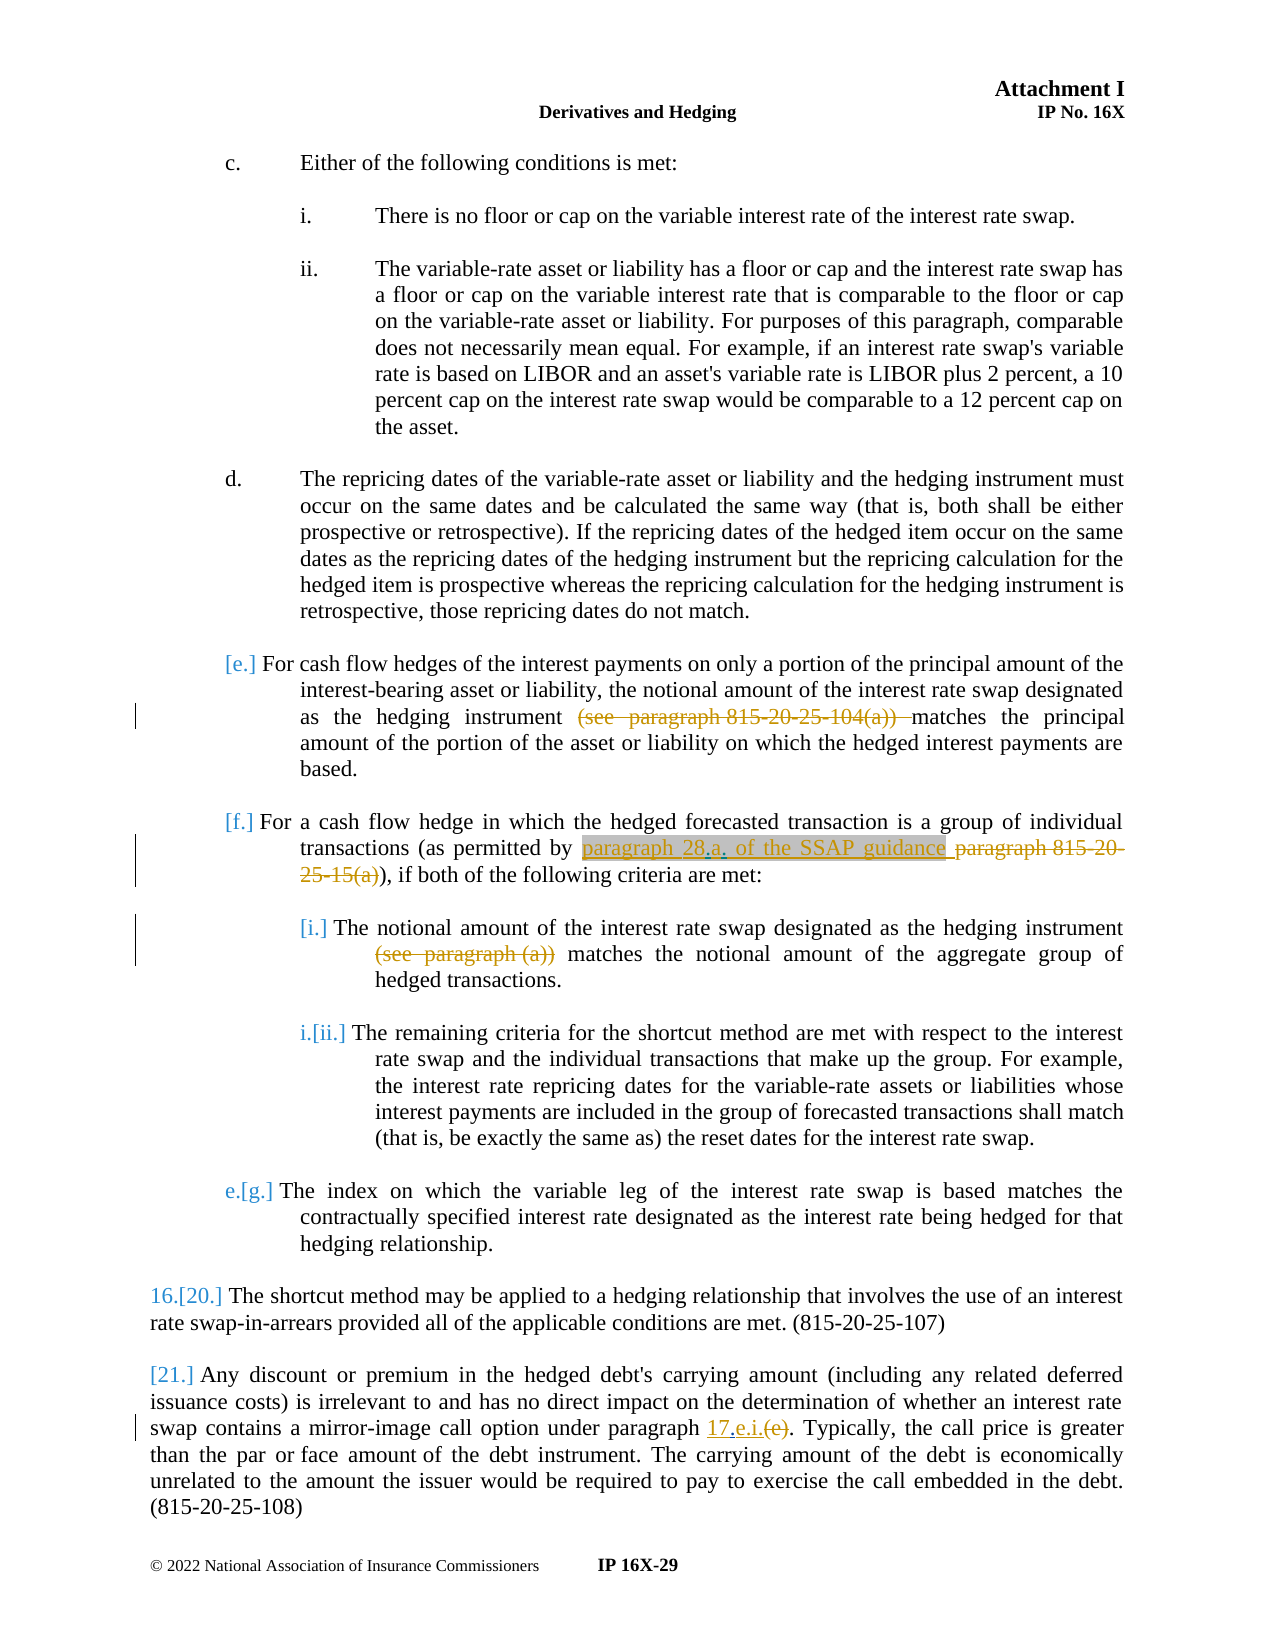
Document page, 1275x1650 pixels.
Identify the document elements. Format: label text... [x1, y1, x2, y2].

list Any discount or premium in the hedged debt's carrying amount (including any related deferred issuance costs) is irrelevant to and has no direct impact on the determination of whether an interest rate swap contains a mirror-image call option under paragraph . Typically, the call price is greater than the par or face amount of the debt instrument. The carrying amount of the debt is economically unrelated to the amount the issuer would be required to pay to exercise the call embedded in the debt. (815-20-25-108) [150, 1362, 1125, 1520]
list For cash flow hedges of the interest payments on only a portion of the principal amount of the interest-bearing asset or liability, the notional amount of the interest rate swap designated as the hedging instrument matches the principal amount of the portion of the asset or liability on which the hedged interest payments are based. [225, 650, 1125, 782]
list The variable-rate asset or liability has a floor or cap and the interest rate swap has a floor or cap on the variable interest rate that is comparable to the floor or cap on the variable-rate asset or liability. For purposes of this paragraph, comparable does not necessarily mean equal. For example, if an interest rate swap's variable rate is based on LIBOR and an asset's variable rate is LIBOR plus 2 percent, a 10 percent cap on the interest rate swap would be comparable to a 12 percent cap on the asset. [300, 255, 1125, 439]
list The remaining criteria for the shortcut method are met with respect to the interest rate swap and the individual transactions that make up the group. For example, the interest rate repricing dates for the variable-rate assets or liabilities whose interest payments are included in the group of forecasted transactions shall match (that is, be exactly the same as) the reset dates for the interest rate swap. [300, 1019, 1125, 1151]
list The index on which the variable leg of the interest rate swap is based matches the contractually specified interest rate designated as the interest rate being hedged for that hedging relationship. [225, 1177, 1125, 1256]
list The notional amount of the interest rate swap designated as the hedging instrument matches the notional amount of the aggregate group of hedged transactions. [300, 913, 1125, 993]
list There is no floor or cap on the variable interest rate of the interest rate swap. [300, 202, 1125, 228]
list The shortcut method may be applied to a hedging relationship that involves the use of an interest rate swap-in-arrears provided all of the applicable conditions are met. (815-20-25-107) [150, 1282, 1125, 1335]
list The repricing dates of the variable-rate asset or liability and the hedging instrument must occur on the same dates and be calculated the same way (that is, both shall be either prospective or retrospective). If the repricing dates of the hedged item occur on the same dates as the repricing dates of the hedging instrument but the repricing calculation for the hedged item is prospective whereas the repricing calculation for the hedging instrument is retrospective, those repricing dates do not match. [225, 466, 1125, 624]
list For a cash flow hedge in which the hedged forecasted transaction is a group of individual transactions (as permitted by ), if both of the following criteria are met: [225, 808, 1125, 887]
list Either of the following conditions is met: [225, 149, 1125, 176]
